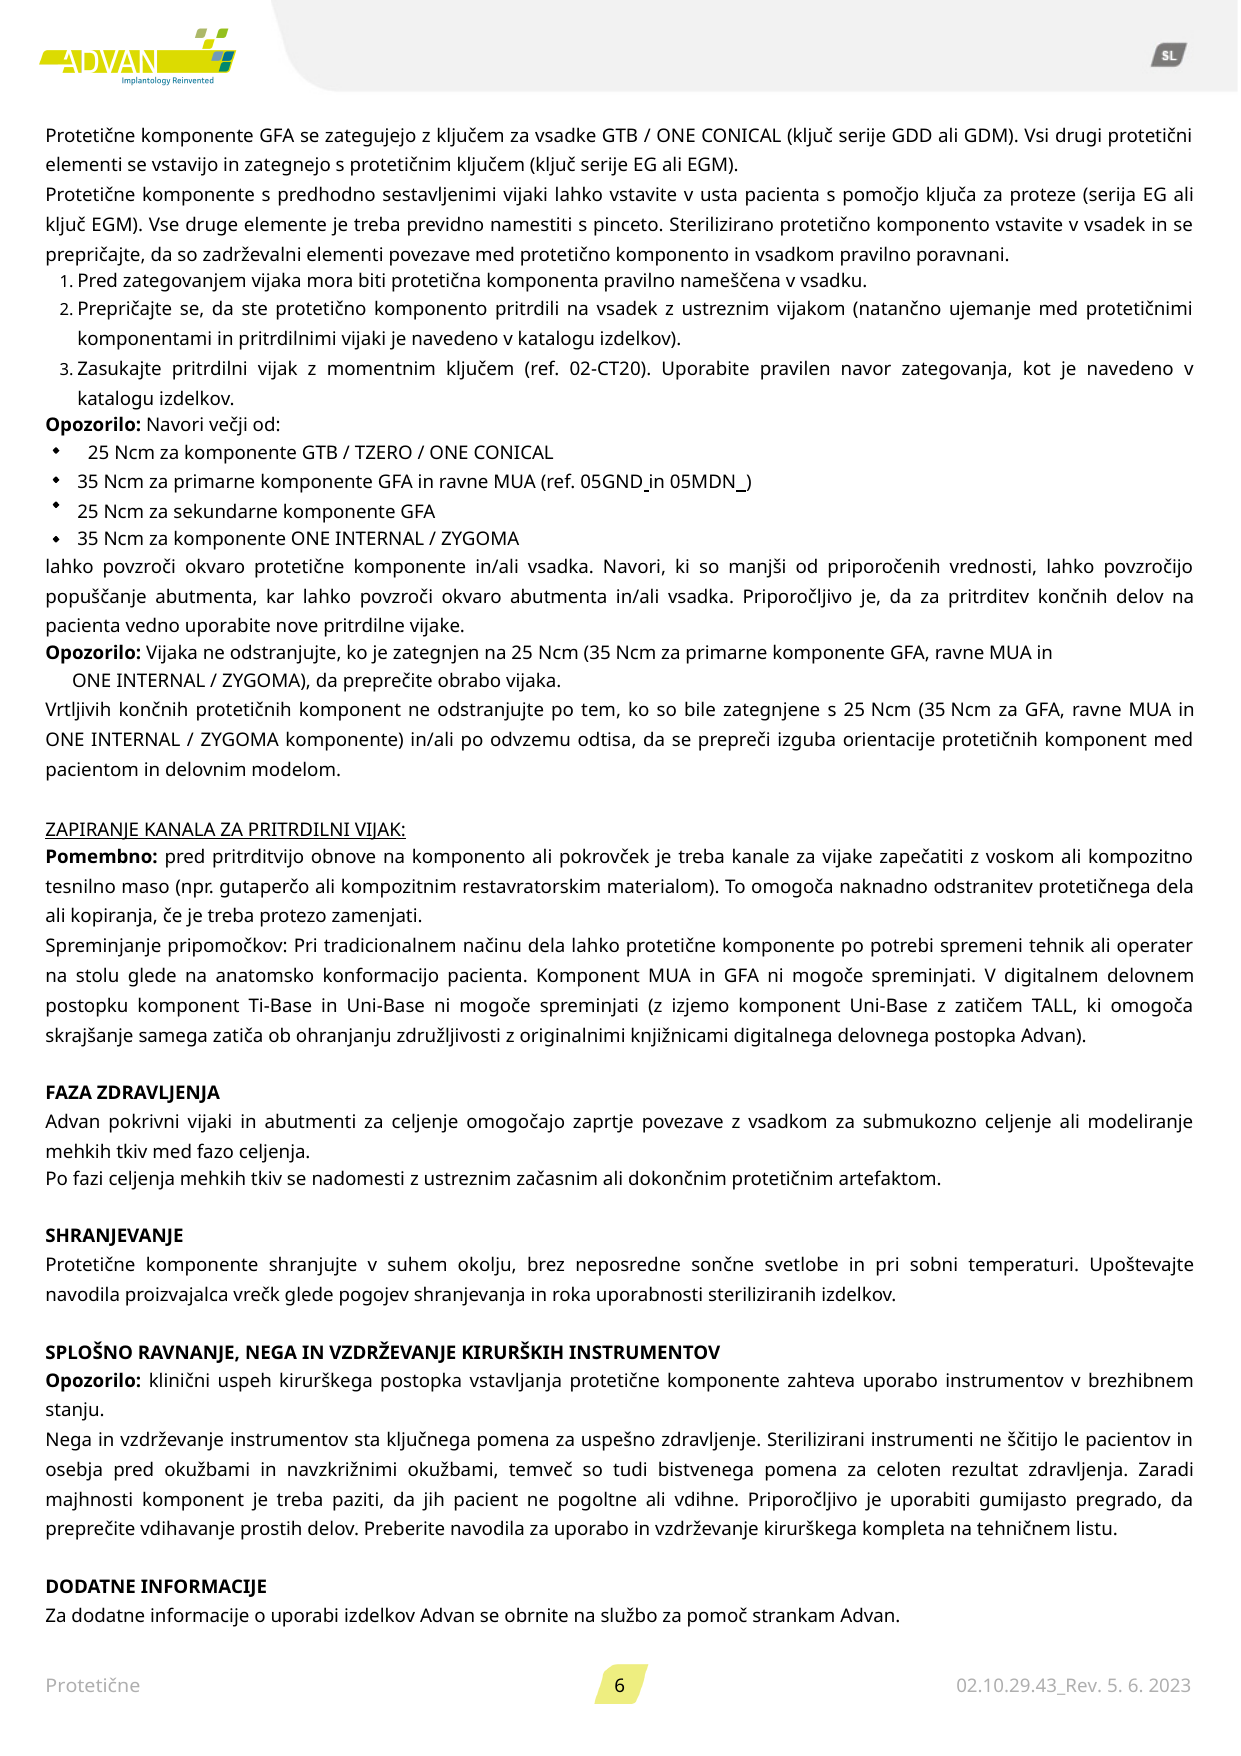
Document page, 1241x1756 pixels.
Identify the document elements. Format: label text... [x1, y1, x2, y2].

subtitle DODATNE INFORMACIJE [45, 1573, 1207, 1599]
text ONE INTERNAL / ZYGOMA), da preprečite obrabo vijaka. [44, 667, 589, 693]
text Protetične komponente shranjujte v suhem okolju, brez neposredne sončne svetlobe in pri sobni temperaturi. Upoštevajte navodila proizvajalca vrečk glede pogojev shranjevanja in roka uporabnosti steriliziranih izdelkov. [45, 1252, 1195, 1307]
subtitle SHRANJEVANJE [45, 1222, 1207, 1248]
text Protetične komponente GFA se zategujejo z ključem za vsadke GTB / ONE CONICAL (ključ serije GDD ali GDM). Vsi drugi protetični elementi se vstavijo in zategnejo s protetičnim ključem (ključ serije EG ali EGM). [45, 122, 1195, 177]
text Advan pokrivni vijaki in abutmenti za celjenje omogočajo zaprtje povezave z vsadkom za submukozno celjenje ali modeliranje mehkih tkiv med fazo celjenja. [45, 1109, 1195, 1164]
text lahko povzroči okvaro protetične komponente in/ali vsadka. Navori, ki so manjši od priporočenih vrednosti, lahko povzročijo popuščanje abutmenta, kar lahko povzroči okvaro abutmenta in/ali vsadka. Priporočljivo je, da za pritrditev končnih delov na pacienta vedno uporabite nove pritrdilne vijake. [45, 553, 1195, 638]
subtitle SPLOŠNO RAVNANJE, NEGA IN VZDRŽEVANJE KIRURŠKIH INSTRUMENTOV [45, 1339, 1207, 1365]
picture [271, 0, 1238, 95]
text Protetične komponente s predhodno sestavljenimi vijaki lahko vstavite v usta pacienta s pomočjo ključa za proteze (serija EG ali ključ EGM). Vse druge elemente je treba previdno namestiti s pinceto. Sterilizirano protetično komponento vstavite v vsadek in se prepričajte, da so zadrževalni elementi povezave med protetično komponento in vsadkom pravilno poravnani. [45, 182, 1195, 267]
text Opozorilo: Vijaka ne odstranjujte, ko je zategnjen na 25 Ncm (35 Ncm za primarne komponente GFA, ravne MUA in [45, 642, 1207, 663]
text Za dodatne informacije o uporabi izdelkov Advan se obrnite na službo za pomoč strankam Advan. [45, 1602, 1207, 1628]
text Pomembno: pred pritrditvijo obnove na komponento ali pokrovček je treba kanale za vijake zapečatiti z voskom ali kompozitno tesnilno maso (npr. gutaperčo ali kompozitnim restavratorskim materialom). To omogoča naknadno odstranitev protetičnega dela ali kopiranja, če je treba protezo zamenjati. [45, 844, 1195, 928]
text Opozorilo: Navori večji od: [45, 414, 1207, 436]
text 35 Ncm za primarne komponente GFA in ravne MUA (ref. 05GND in 05MDN ) 25 Ncm za sekundarne komponente GFA [77, 469, 772, 524]
subtitle FAZA ZDRAVLJENJA [45, 1079, 1207, 1105]
text Opozorilo: klinični uspeh kirurškega postopka vstavljanja protetične komponente zahteva uporabo instrumentov v brezhibnem stanju. [45, 1367, 1195, 1422]
list Prepričajte se, da ste protetično komponento pritrdili na vsadek z ustreznim vijakom (natančno ujemanje med protetičnimi komponentami in pritrdilnimi vijaki je navedeno v katalogu izdelkov). [59, 295, 1195, 351]
text 35 Ncm za komponente ONE INTERNAL / ZYGOMA [77, 528, 1207, 549]
text Spreminjanje pripomočkov: Pri tradicionalnem načinu dela lahko protetične komponente po potrebi spremeni tehnik ali operater na stolu glede na anatomsko konformacijo pacienta. Komponent MUA in GFA ni mogoče spreminjati. V digitalnem delovnem postopku komponent Ti-Base in Uni-Base ni mogoče spreminjati (z izjemo komponent Uni-Base z zatičem TALL, ki omogoča skrajšanje samega zatiča ob ohranjanju združljivosti z originalnimi knjižnicami digitalnega delovnega postopka Advan). [45, 933, 1195, 1047]
picture [16, 6, 258, 108]
picture [586, 1662, 653, 1704]
text Nega in vzdrževanje instrumentov sta ključnega pomena za uspešno zdravljenje. Sterilizirani instrumenti ne ščitijo le pacientov in osebja pred okužbami in navzkrižnimi okužbami, temveč so tudi bistvenega pomena za celoten rezultat zdravljenja. Zaradi majhnosti komponent je treba paziti, da jih pacient ne pogoltne ali vdihne. Priporočljivo je uporabiti gumijasto pregrado, da preprečite vdihavanje prostih delov. Preberite navodila za uporabo in vzdrževanje kirurškega kompleta na tehničnem listu. [45, 1426, 1195, 1541]
text Po fazi celjenja mehkih tkiv se nadomesti z ustreznim začasnim ali dokončnim protetičnim artefaktom. [45, 1168, 1207, 1189]
list Zasukajte pritrdilni vijak z momentnim ključem (ref. 02-CT20). Uporabite pravilen navor zategovanja, kot je navedeno v katalogu izdelkov. [59, 355, 1195, 410]
text ZAPIRANJE KANALA ZA PRITRDILNI VIJAK: [45, 816, 1207, 841]
text 25 Ncm za komponente GTB / TZERO / ONE CONICAL [44, 439, 598, 465]
text Vrtljivih končnih protetičnih komponent ne odstranjujte po tem, ko so bile zategnjene s 25 Ncm (35 Ncm za GFA, ravne MUA in ONE INTERNAL / ZYGOMA komponente) in/ali po odvzemu odtisa, da se prepreči izguba orientacije protetičnih komponent med pacientom in delovnim modelom. [45, 697, 1195, 782]
list Pred zategovanjem vijaka mora biti protetična komponenta pravilno nameščena v vsadku. [59, 271, 1207, 292]
